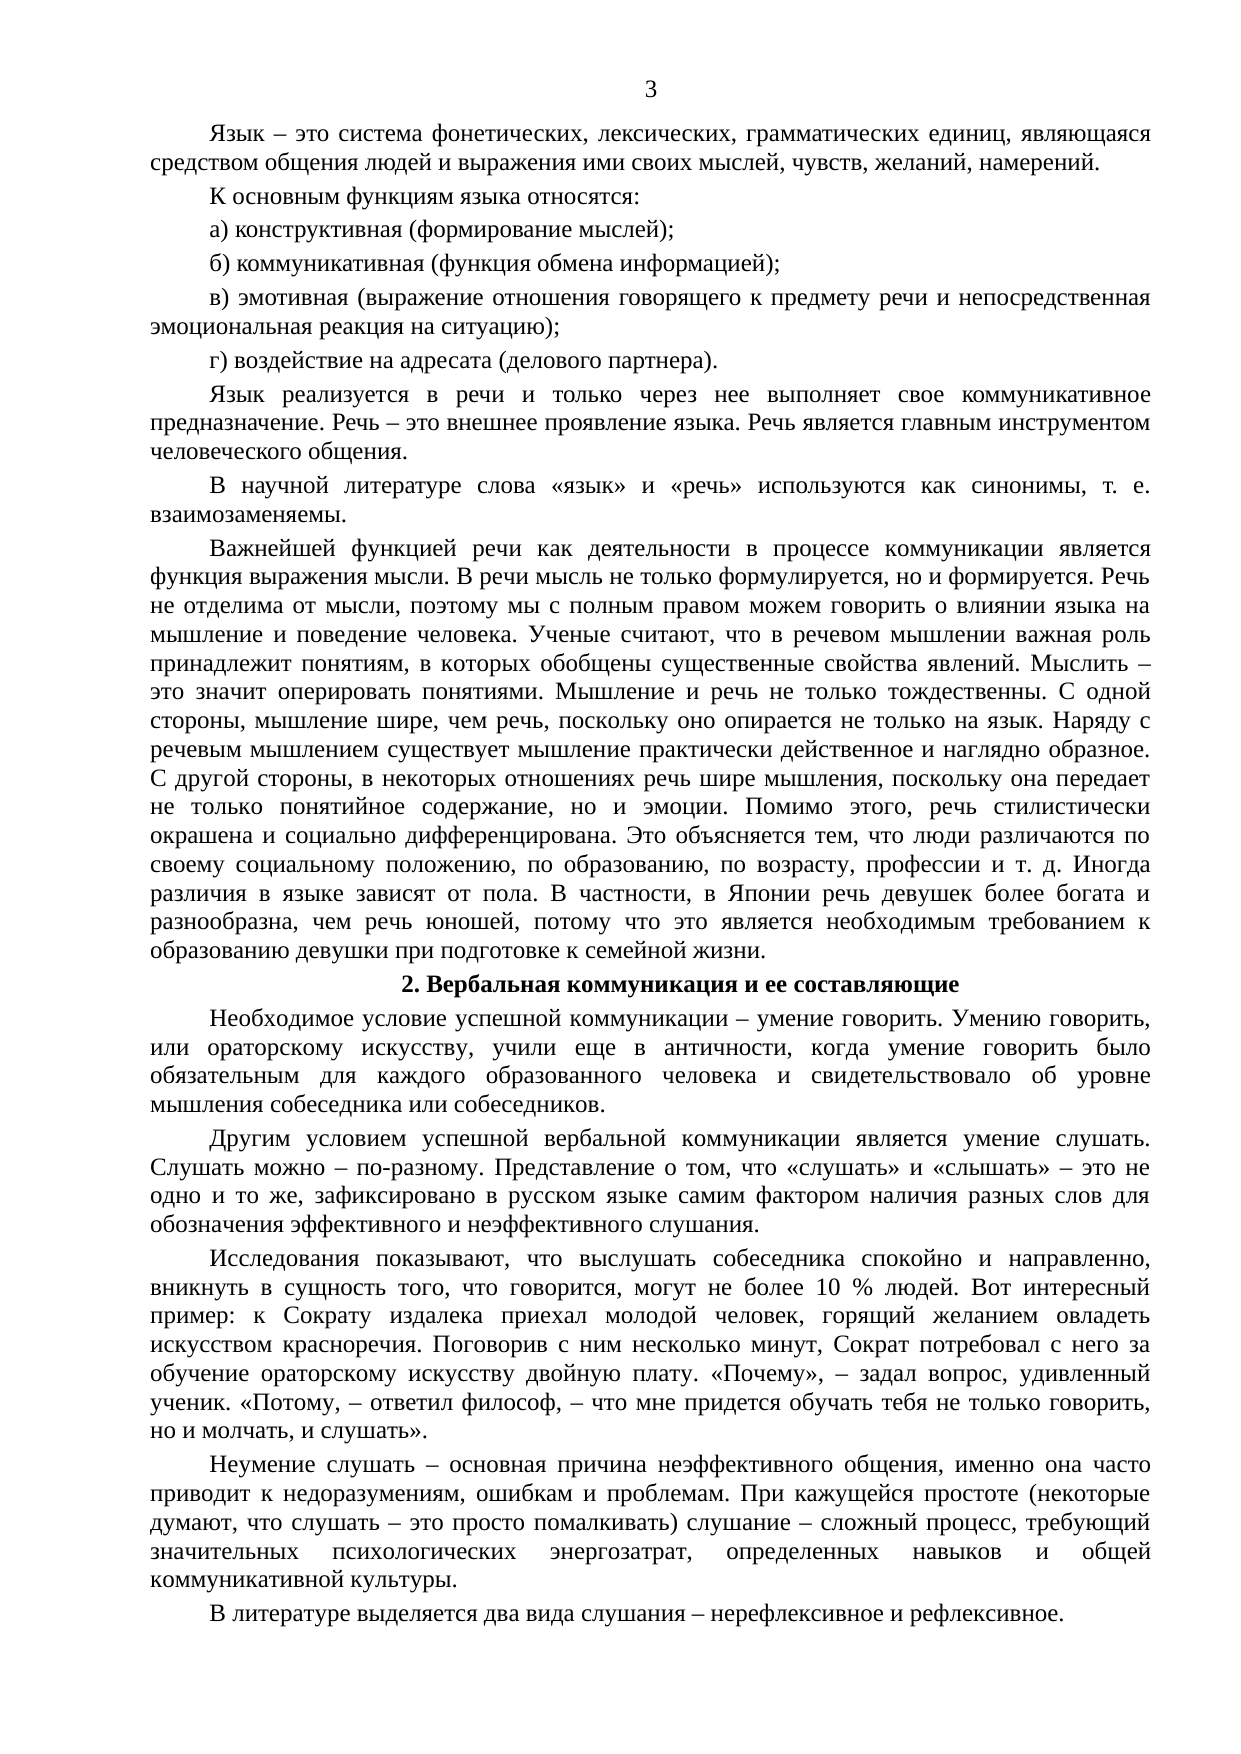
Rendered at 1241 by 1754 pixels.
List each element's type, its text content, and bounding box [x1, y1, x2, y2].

text б) коммуникативная (функция обмена информацией); [150, 248, 1152, 277]
text Неумение слушать – основная причина неэффективного общения, именно она часто приводит к недоразумениям, ошибкам и проблемам. При кажущейся простоте (некоторые думают, что слушать – это просто помалкивать) слушание – сложный процесс, требующий значительных психологических энергозатрат, определенных навыков и общей коммуникативной культуры. [150, 1449, 1152, 1593]
text 2. Вербальная коммуникация и ее составляющие [150, 969, 1152, 998]
text в) эмотивная (выражение отношения говорящего к предмету речи и непосредственная эмоциональная реакция на ситуацию); [150, 282, 1152, 340]
text а) конструктивная (формирование мыслей); [150, 214, 1152, 243]
text Важнейшей функцией речи как деятельности в процессе коммуникации является функция выражения мысли. В речи мысль не только формулируется, но и формируется. Речь не отделима от мысли, поэтому мы с полным правом можем говорить о влиянии языка на мышление и поведение человека. Ученые считают, что в речевом мышлении важная роль принадлежит понятиям, в которых обобщены существенные свойства явлений. Мыслить – это значит оперировать понятиями. Мышление и речь не только тождественны. С одной стороны, мышление шире, чем речь, поскольку оно опирается не только на язык. Наряду с речевым мышлением существует мышление практически действенное и наглядно образное. С другой стороны, в некоторых отношениях речь шире мышления, поскольку она передает не только понятийное содержание, но и эмоции. Помимо этого, речь стилистически окрашена и социально дифференцирована. Это объясняется тем, что люди различаются по своему социальному положению, по образованию, по возрасту, профессии и т. д. Иногда различия в языке зависят от пола. В частности, в Японии речь девушек более богата и разнообразна, чем речь юношей, потому что это является необходимым требованием к образованию девушки при подготовке к семейной жизни. [150, 533, 1152, 964]
text Язык – это система фонетических, лексических, грамматических единиц, являющаяся средством общения людей и выражения ими своих мыслей, чувств, желаний, намерений. [150, 118, 1152, 176]
text Другим условием успешной вербальной коммуникации является умение слушать. Слушать можно – по-разному. Представление о том, что «слушать» и «слышать» – это не одно и то же, зафиксировано в русском языке самим фактором наличия разных слов для обозначения эффективного и неэффективного слушания. [150, 1123, 1152, 1238]
text Язык реализуется в речи и только через нее выполняет свое коммуникативное предназначение. Речь – это внешнее проявление языка. Речь является главным инструментом человеческого общения. [150, 379, 1152, 465]
text В научной литературе слова «язык» и «речь» используются как синонимы, т. е. взаимозаменяемы. [150, 470, 1152, 528]
text Исследования показывают, что выслушать собеседника спокойно и направленно, вникнуть в сущность того, что говорится, могут не более 10 % людей. Вот интересный пример: к Сократу издалека приехал молодой человек, горящий желанием овладеть искусством красноречия. Поговорив с ним несколько минут, Сократ потребовал с него за обучение ораторскому искусству двойную плату. «Почему», – задал вопрос, удивленный ученик. «Потому, – ответил философ, – что мне придется обучать тебя не только говорить, но и молчать, и слушать». [150, 1243, 1152, 1444]
text В литературе выделяется два вида слушания – нерефлексивное и рефлексивное. [150, 1598, 1152, 1627]
text г) воздействие на адресата (делового партнера). [150, 345, 1152, 374]
text Необходимое условие успешной коммуникации – умение говорить. Умению говорить, или ораторскому искусству, учили еще в античности, когда умение говорить было обязательным для каждого образованного человека и свидетельствовало об уровне мышления собеседника или собеседников. [150, 1003, 1152, 1118]
text К основным функциям языка относятся: [150, 181, 1152, 209]
